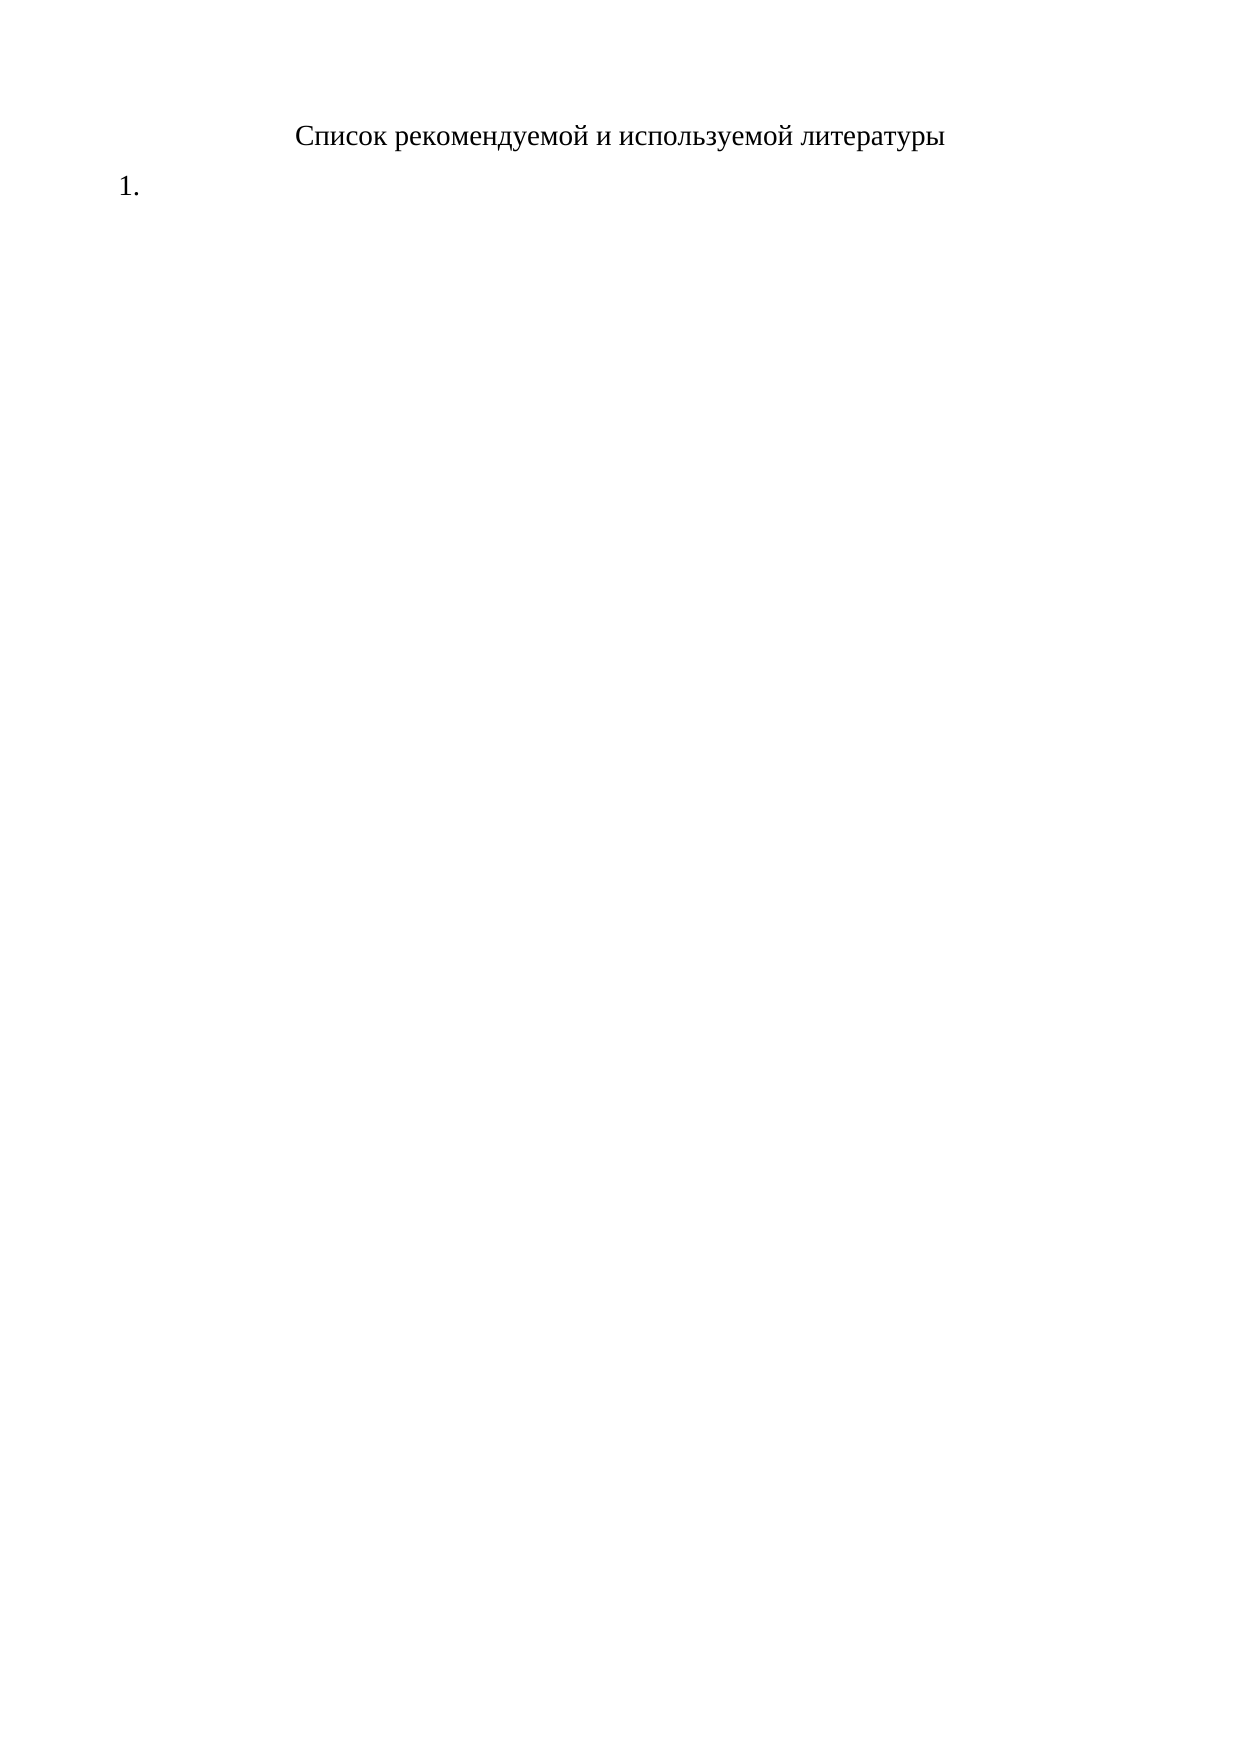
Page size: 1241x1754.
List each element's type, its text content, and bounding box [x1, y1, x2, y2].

text Список рекомендуемой и используемой литературы [118, 118, 1122, 152]
text 1. [118, 168, 1122, 202]
